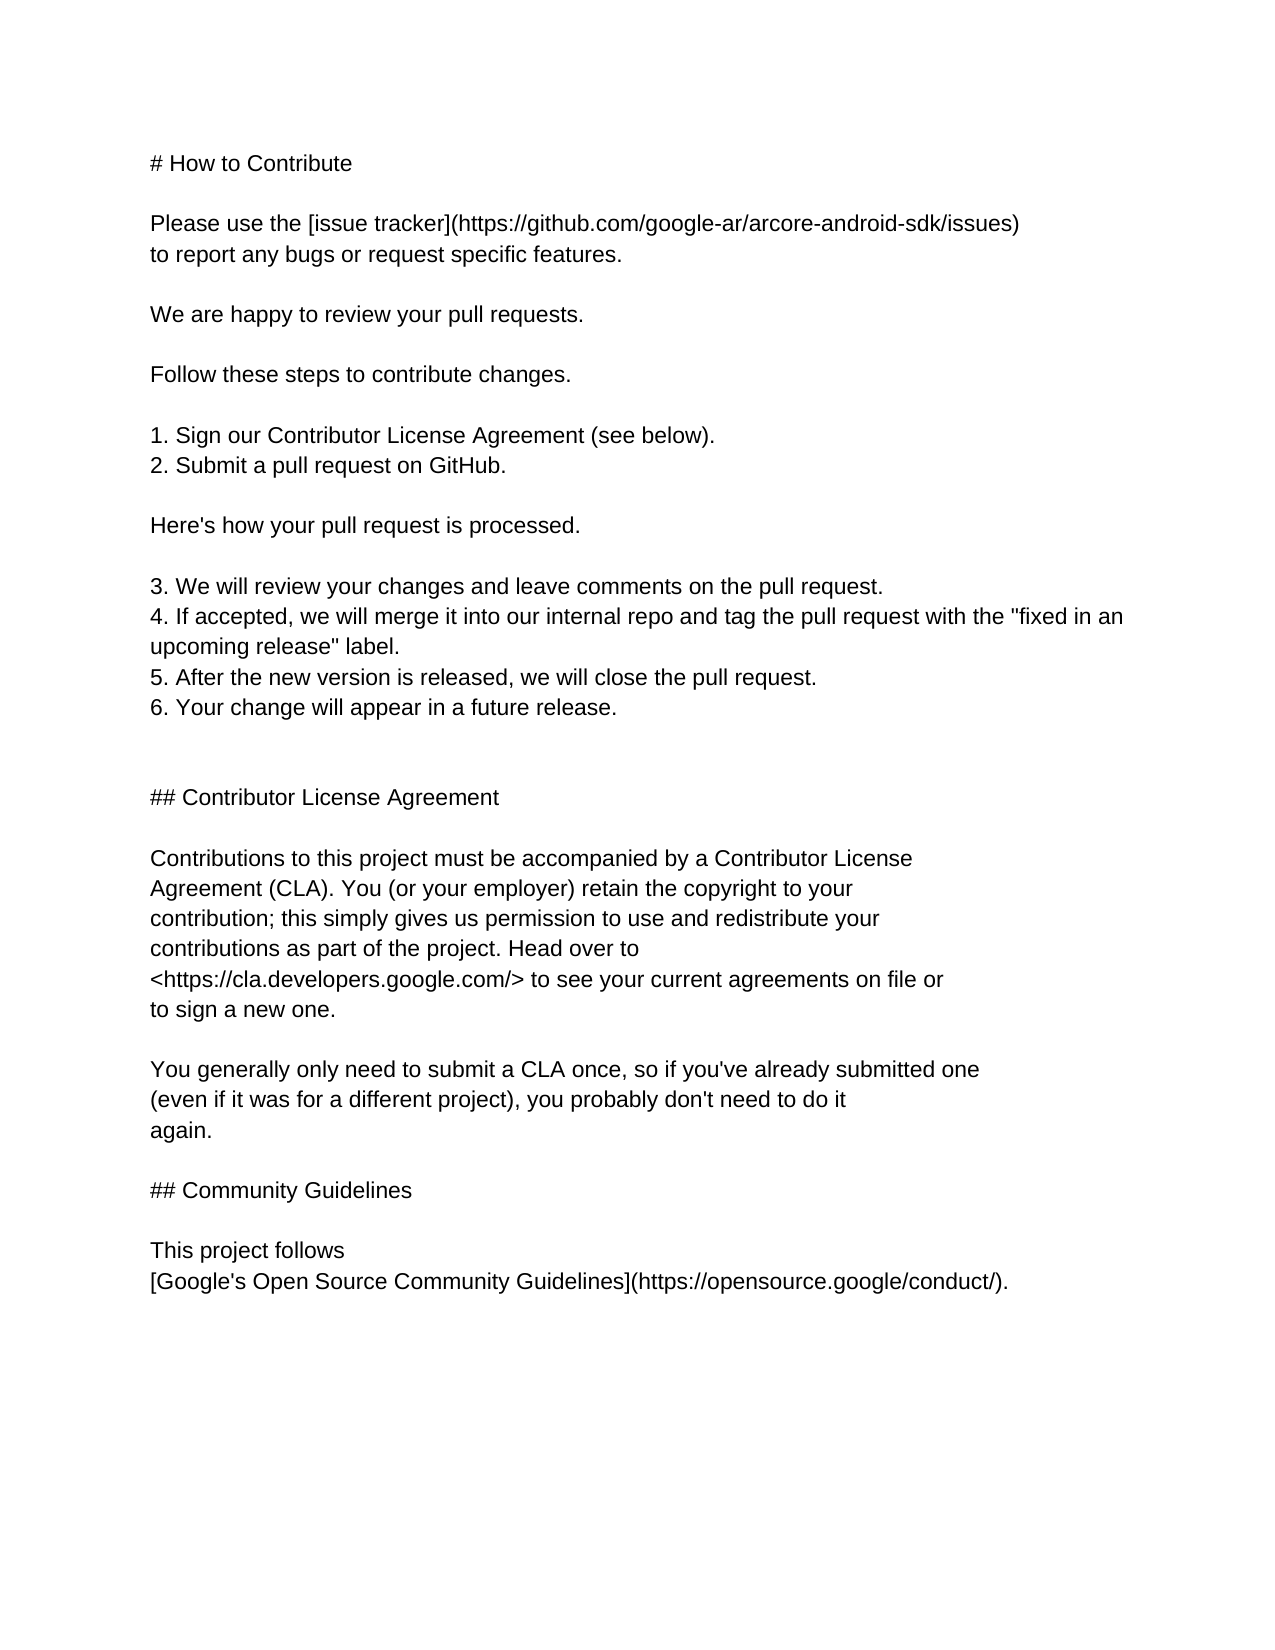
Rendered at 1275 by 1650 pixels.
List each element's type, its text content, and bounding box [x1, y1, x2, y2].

text Follow these steps to contribute changes. [150, 361, 1125, 388]
text Agreement (CLA). You (or your employer) retain the copyright to your [150, 875, 1125, 901]
text (even if it was for a different project), you probably don't need to do it [150, 1086, 1125, 1113]
text to report any bugs or request specific features. [150, 241, 1125, 267]
text to sign a new one. [150, 996, 1125, 1022]
text again. [150, 1117, 1125, 1143]
text You generally only need to submit a CLA once, so if you've already submitted one [150, 1056, 1125, 1083]
text contributions as part of the project. Head over to [150, 935, 1125, 962]
text ## Contributor License Agreement [150, 784, 1125, 811]
text Please use the [issue tracker](https://github.com/google-ar/arcore-android-sdk/issues) [150, 210, 1125, 237]
text 5. After the new version is released, we will close the pull request. [150, 663, 1125, 690]
text 6. Your change will appear in a future release. [150, 694, 1125, 720]
text Here's how your pull request is processed. [150, 512, 1125, 539]
text # How to Contribute [150, 150, 1125, 176]
text 3. We will review your changes and leave comments on the pull request. [150, 573, 1125, 599]
text 2. Submit a pull request on GitHub. [150, 452, 1125, 478]
text contribution; this simply gives us permission to use and redistribute your [150, 905, 1125, 932]
text Contributions to this project must be accompanied by a Contributor License [150, 845, 1125, 871]
text This project follows [150, 1237, 1125, 1264]
text <https://cla.developers.google.com/> to see your current agreements on file or [150, 966, 1125, 992]
text 1. Sign our Contributor License Agreement (see below). [150, 422, 1125, 448]
text [Google's Open Source Community Guidelines](https://opensource.google/conduct/). [150, 1268, 1125, 1294]
text We are happy to review your pull requests. [150, 301, 1125, 327]
text ## Community Guidelines [150, 1177, 1125, 1203]
text 4. If accepted, we will merge it into our internal repo and tag the pull request with the "fixed in an upcoming release" label. [150, 603, 1125, 660]
